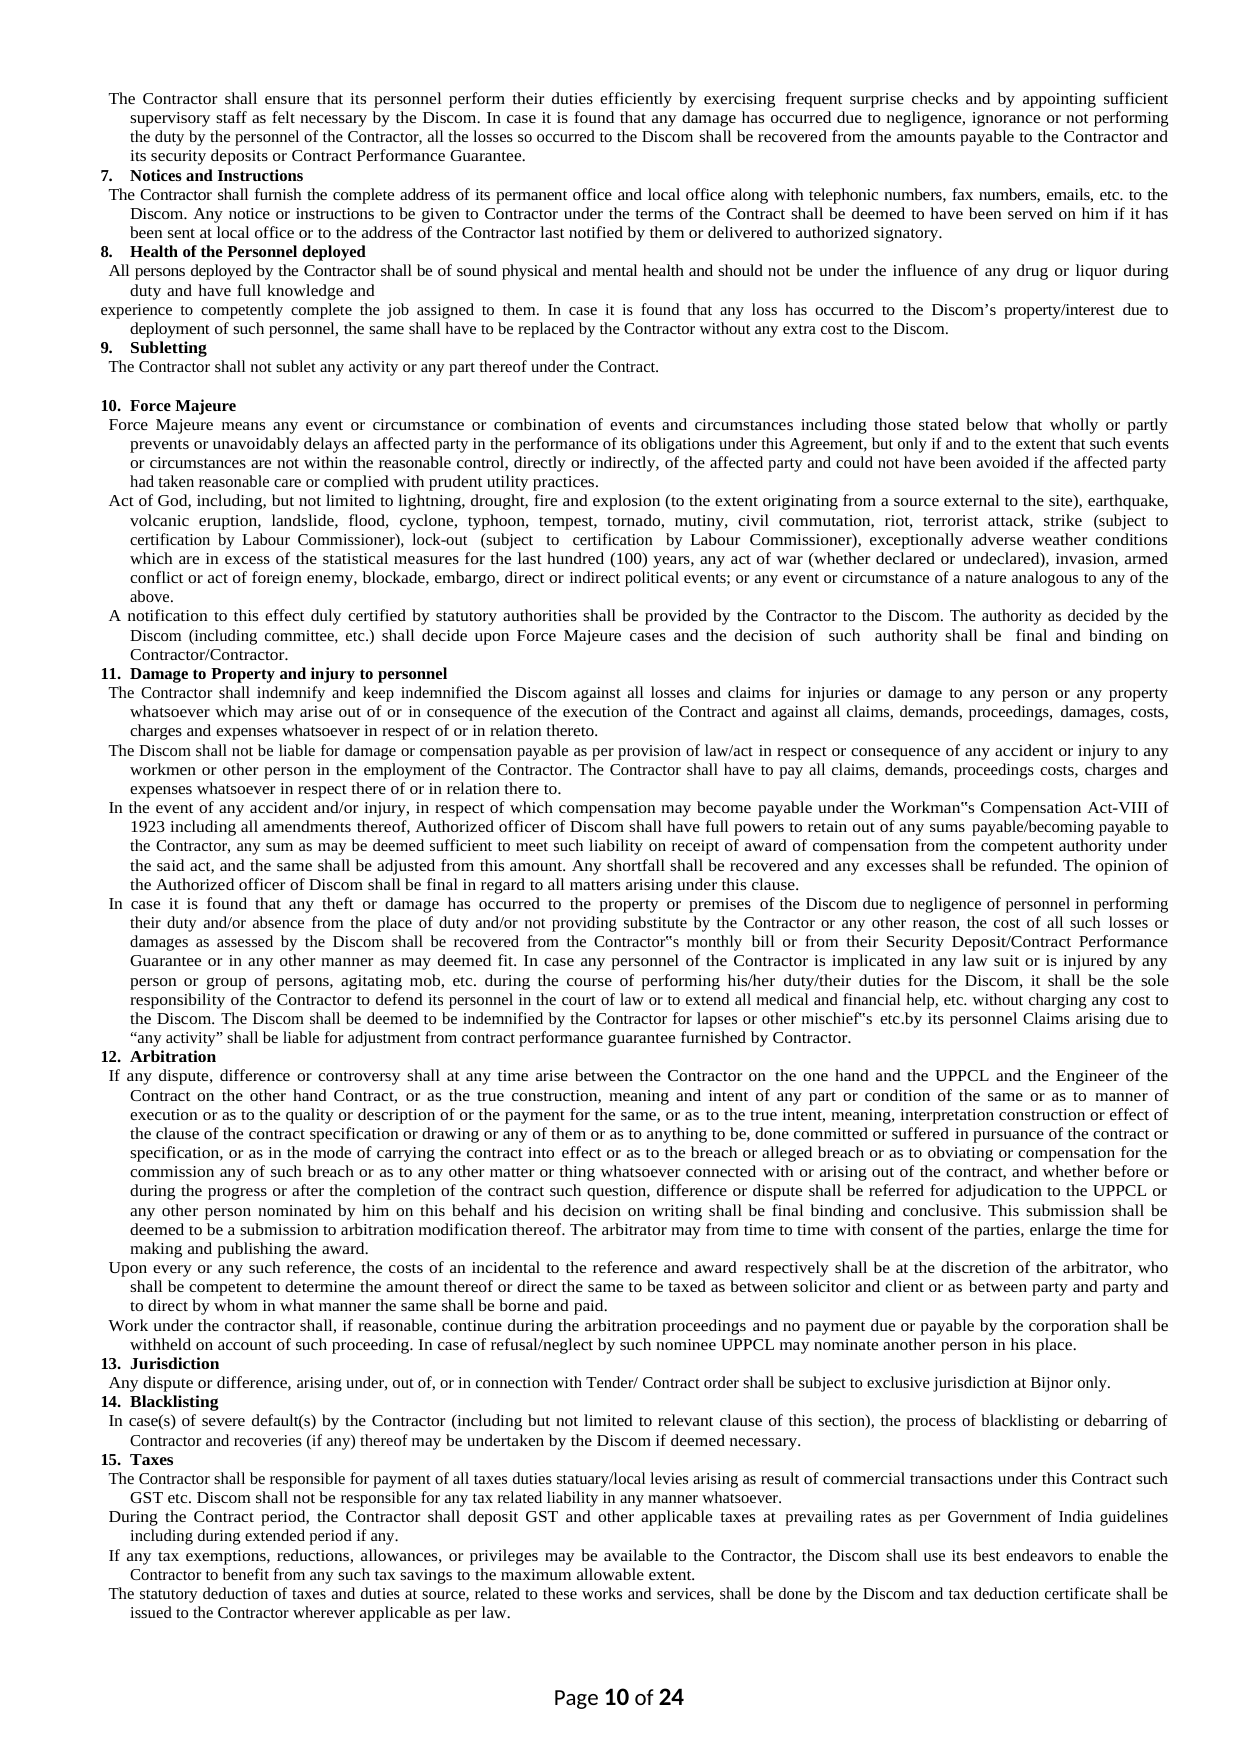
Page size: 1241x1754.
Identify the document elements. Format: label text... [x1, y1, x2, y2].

list The statutory deduction of taxes and duties at source, related to these works and services, shall be done by the Discom and tax deduction certificate shall be issued to the Contractor wherever applicable as per law. [100, 1584, 1169, 1622]
list If any dispute, difference or controversy shall at any time arise between the Contractor on the one hand and the UPPCL and the Engineer of the Contract on the other hand Contract, or as the true construction, meaning and intent of any part or condition of the same or as to manner of execution or as to the quality or description of or the payment for the same, or as to the true intent, meaning, interpretation construction or effect of the clause of the contract specification or drawing or any of them or as to anything to be, done committed or suffered in pursuance of the contract or specification, or as in the mode of carrying the contract into effect or as to the breach or alleged breach or as to obviating or compensation for the commission any of such breach or as to any other matter or thing whatsoever connected with or arising out of the contract, and whether before or during the progress or after the completion of the contract such question, difference or dispute shall be referred for adjudication to the UPPCL or any other person nominated by him on this behalf and his decision on writing shall be final binding and conclusive. This submission shall be deemed to be a submission to arbitration modification thereof. The arbitrator may from time to time with consent of the parties, enlarge the time for making and publishing the award. [100, 1066, 1169, 1258]
list In case it is found that any theft or damage has occurred to the property or premises of the Discom due to negligence of personnel in performing their duty and/or absence from the place of duty and/or not providing substitute by the Contractor or any other reason, the cost of all such losses or damages as assessed by the Discom shall be recovered from the Contractor‟s monthly bill or from their Security Deposit/Contract Performance Guarantee or in any other manner as may deemed fit. In case any personnel of the Contractor is implicated in any law suit or is injured by any person or group of persons, agitating mob, etc. during the course of performing his/her duty/their duties for the Discom, it shall be the sole responsibility of the Contractor to defend its personnel in the court of law or to extend all medical and financial help, etc. without charging any cost to the Discom. The Discom shall be deemed to be indemnified by the Contractor for lapses or other mischief‟s etc.by its personnel Claims arising due to “any activity” shall be liable for adjustment from contract performance guarantee furnished by Contractor. [100, 894, 1169, 1047]
list The Contractor shall be responsible for payment of all taxes duties statuary/local levies arising as result of commercial transactions under this Contract such GST etc. Discom shall not be responsible for any tax related liability in any manner whatsoever. [100, 1469, 1169, 1507]
list The Contractor shall furnish the complete address of its permanent office and local office along with telephonic numbers, fax numbers, emails, etc. to the Discom. Any notice or instructions to be given to Contractor under the terms of the Contract shall be deemed to have been served on him if it has been sent at local office or to the address of the Contractor last notified by them or delivered to authorized signatory. [100, 184, 1169, 242]
list Any dispute or difference, arising under, out of, or in connection with Tender/ Contract order shall be subject to exclusive jurisdiction at Bijnor only. [100, 1373, 1169, 1392]
list If any tax exemptions, reductions, allowances, or privileges may be available to the Contractor, the Discom shall use its best endeavors to enable the Contractor to benefit from any such tax savings to the maximum allowable extent. [100, 1545, 1169, 1584]
subtitle Damage to Property and injury to personnel [100, 664, 1169, 683]
subtitle Subletting [100, 338, 1169, 357]
list Act of God, including, but not limited to lightning, drought, fire and explosion (to the extent originating from a source external to the site), earthquake, volcanic eruption, landslide, flood, cyclone, typhoon, tempest, tornado, mutiny, civil commutation, riot, terrorist attack, strike (subject to certification by Labour Commissioner), lock-out (subject to certification by Labour Commissioner), exceptionally adverse weather conditions which are in excess of the statistical measures for the last hundred (100) years, any act of war (whether declared or undeclared), invasion, armed conflict or act of foreign enemy, blockade, embargo, direct or indirect political events; or any event or circumstance of a nature analogous to any of the above. [100, 491, 1169, 606]
list Work under the contractor shall, if reasonable, continue during the arbitration proceedings and no payment due or payable by the corporation shall be withheld on account of such proceeding. In case of refusal/neglect by such nominee UPPCL may nominate another person in his place. [100, 1315, 1169, 1354]
subtitle Notices and Instructions [100, 165, 1169, 184]
subtitle Taxes [100, 1449, 1169, 1469]
list Upon every or any such reference, the costs of an incidental to the reference and award respectively shall be at the discretion of the arbitrator, who shall be competent to determine the amount thereof or direct the same to be taxed as between solicitor and client or as between party and party and to direct by whom in what manner the same shall be borne and paid. [100, 1258, 1169, 1315]
list In the event of any accident and/or injury, in respect of which compensation may become payable under the Workman‟s Compensation Act-VIII of 1923 including all amendments thereof, Authorized officer of Discom shall have full powers to retain out of any sums payable/becoming payable to the Contractor, any sum as may be deemed sufficient to meet such liability on receipt of award of compensation from the competent authority under the said act, and the same shall be adjusted from this amount. Any shortfall shall be recovered and any excesses shall be refunded. The opinion of the Authorized officer of Discom shall be final in regard to all matters arising under this clause. [100, 798, 1169, 894]
list All persons deployed by the Contractor shall be of sound physical and mental health and should not be under the influence of any drug or liquor during duty and have full knowledge and [100, 261, 1169, 299]
subtitle Health of the Personnel deployed [100, 242, 1169, 261]
list The Discom shall not be liable for damage or compensation payable as per provision of law/act in respect or consequence of any accident or injury to any workmen or other person in the employment of the Contractor. The Contractor shall have to pay all claims, demands, proceedings costs, charges and expenses whatsoever in respect there of or in relation there to. [100, 740, 1169, 798]
subtitle Force Majeure [100, 395, 1169, 414]
list The Contractor shall ensure that its personnel perform their duties efficiently by exercising frequent surprise checks and by appointing sufficient supervisory staff as felt necessary by the Discom. In case it is found that any damage has occurred due to negligence, ignorance or not performing the duty by the personnel of the Contractor, all the losses so occurred to the Discom shall be recovered from the amounts payable to the Contractor and its security deposits or Contract Performance Guarantee. [100, 89, 1169, 165]
text experience to competently complete the job assigned to them. In case it is found that any loss has occurred to the Discom’s property/interest due to deployment of such personnel, the same shall have to be replaced by the Contractor without any extra cost to the Discom. [100, 299, 1169, 338]
list A notification to this effect duly certified by statutory authorities shall be provided by the Contractor to the Discom. The authority as decided by the Discom (including committee, etc.) shall decide upon Force Majeure cases and the decision of such authority shall be final and binding on Contractor/Contractor. [100, 606, 1169, 664]
list Force Majeure means any event or circumstance or combination of events and circumstances including those stated below that wholly or partly prevents or unavoidably delays an affected party in the performance of its obligations under this Agreement, but only if and to the extent that such events or circumstances are not within the reasonable control, directly or indirectly, of the affected party and could not have been avoided if the affected party had taken reasonable care or complied with prudent utility practices. [100, 414, 1169, 491]
subtitle Arbitration [100, 1047, 1169, 1066]
subtitle Jurisdiction [100, 1354, 1169, 1373]
list In case(s) of severe default(s) by the Contractor (including but not limited to relevant clause of this section), the process of blacklisting or debarring of Contractor and recoveries (if any) thereof may be undertaken by the Discom if deemed necessary. [100, 1411, 1169, 1449]
list The Contractor shall not sublet any activity or any part thereof under the Contract. [100, 357, 1169, 376]
list The Contractor shall indemnify and keep indemnified the Discom against all losses and claims for injuries or damage to any person or any property whatsoever which may arise out of or in consequence of the execution of the Contract and against all claims, demands, proceedings, damages, costs, charges and expenses whatsoever in respect of or in relation thereto. [100, 683, 1169, 740]
subtitle Blacklisting [100, 1392, 1169, 1411]
list During the Contract period, the Contractor shall deposit GST and other applicable taxes at prevailing rates as per Government of India guidelines including during extended period if any. [100, 1507, 1169, 1545]
